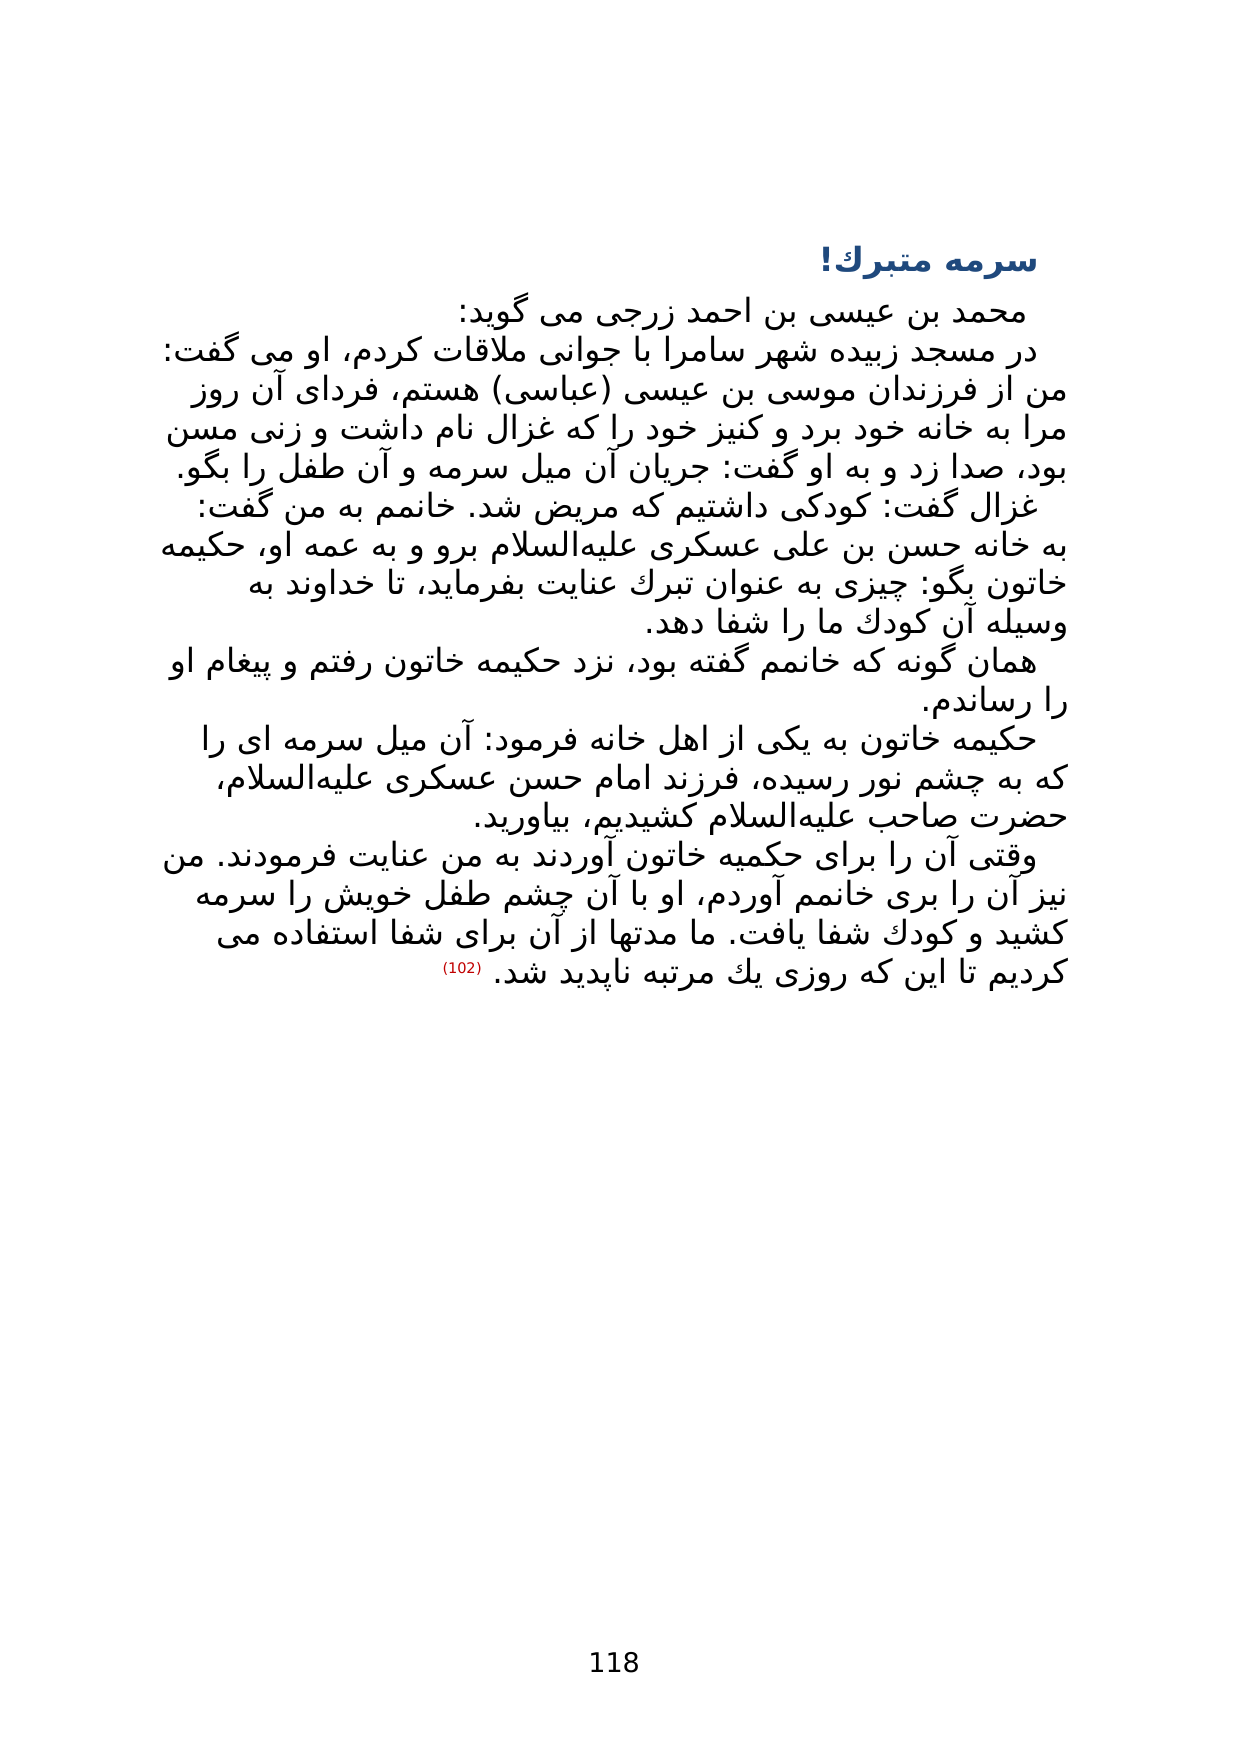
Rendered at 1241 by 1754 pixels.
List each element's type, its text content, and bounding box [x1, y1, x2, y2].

text محمد بن عيسى بن احمد زرجى مى گويد: [159, 292, 1069, 331]
text وقتى آن را براى حكميه خاتون آوردند به من عنايت فرمودند. من نيز آن را برى خانمم آوردم، او با آن چشم طفل خويش را سرمه كشيد و كودك شفا يافت. ما مدتها از آن براى شفا استفاده مى كرديم تا اين كه روزى يك مرتبه ناپديد شد. (102) [159, 836, 1069, 991]
subtitle سرمه متبرك! [159, 241, 1069, 279]
text همان گونه كه خانمم گفته بود، نزد حكيمه خاتون رفتم و پيغام او را رساندم. [159, 642, 1069, 719]
text غزال گفت: كودكى داشتيم كه مريض شد. خانمم به من گفت: به خانه حسن بن على عسكرى عليه‌السلام برو و به عمه او، حكيمه خاتون بگو: چيزى به عنوان تبرك عنايت بفرمايد، تا خداوند به وسيله آن كودك ما را شفا دهد. [159, 486, 1069, 642]
text در مسجد زبيده شهر سامرا با جوانى ملاقات كردم، او مى گفت: من از فرزندان موسى بن عيسى (عباسى) هستم، فرداى آن روز مرا به خانه خود برد و كنيز خود را كه غزال نام داشت و زنى مسن بود، صدا زد و به او گفت: جريان آن ميل سرمه و آن طفل را بگو. [159, 331, 1069, 486]
text حكيمه خاتون به يكى از اهل خانه فرمود: آن ميل سرمه اى را كه به چشم نور رسيده، فرزند امام حسن عسكرى عليه‌السلام، حضرت صاحب عليه‌السلام كشيديم، بياوريد. [159, 719, 1069, 836]
